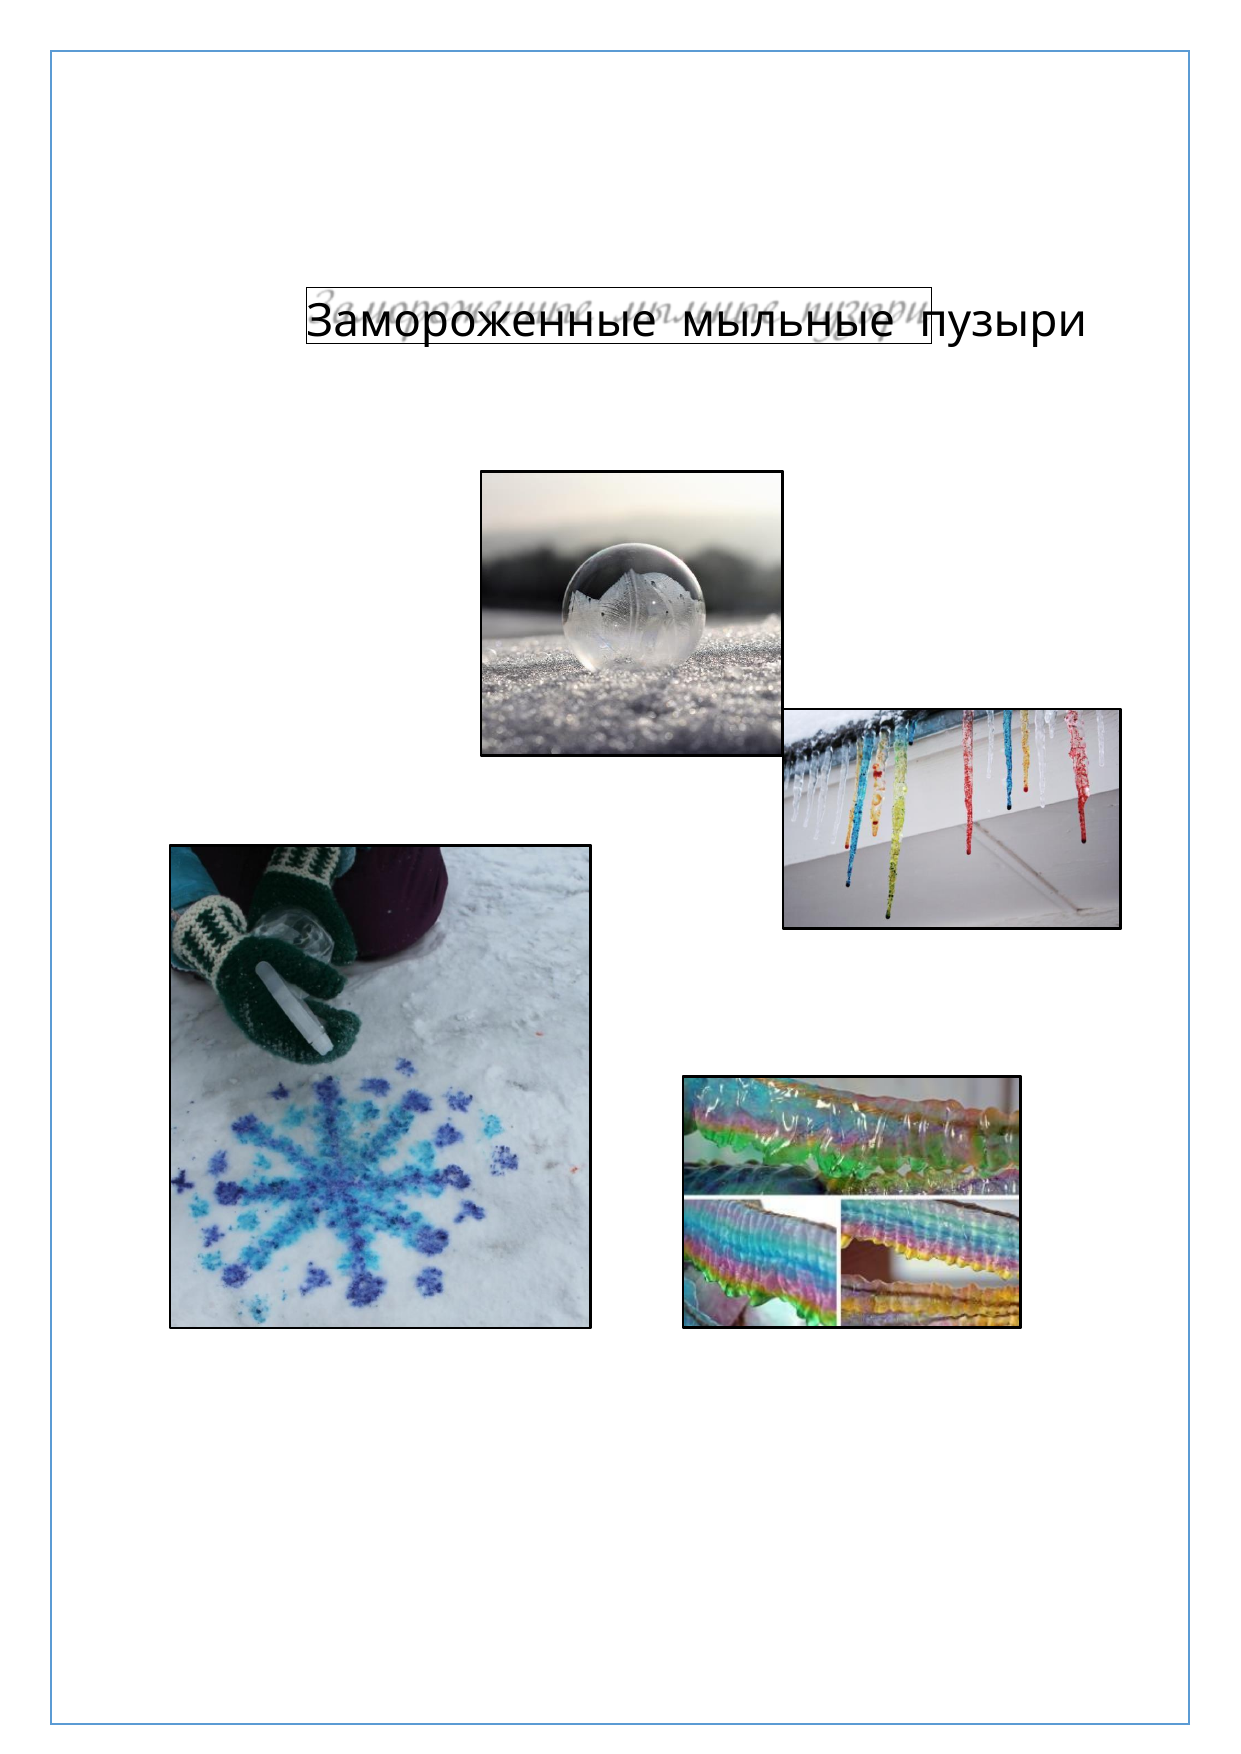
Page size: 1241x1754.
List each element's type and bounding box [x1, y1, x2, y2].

picture [428, 314, 441, 333]
picture [684, 1078, 1019, 1326]
picture [784, 710, 1119, 927]
picture [482, 473, 781, 754]
picture [307, 288, 931, 343]
picture [171, 847, 589, 1327]
